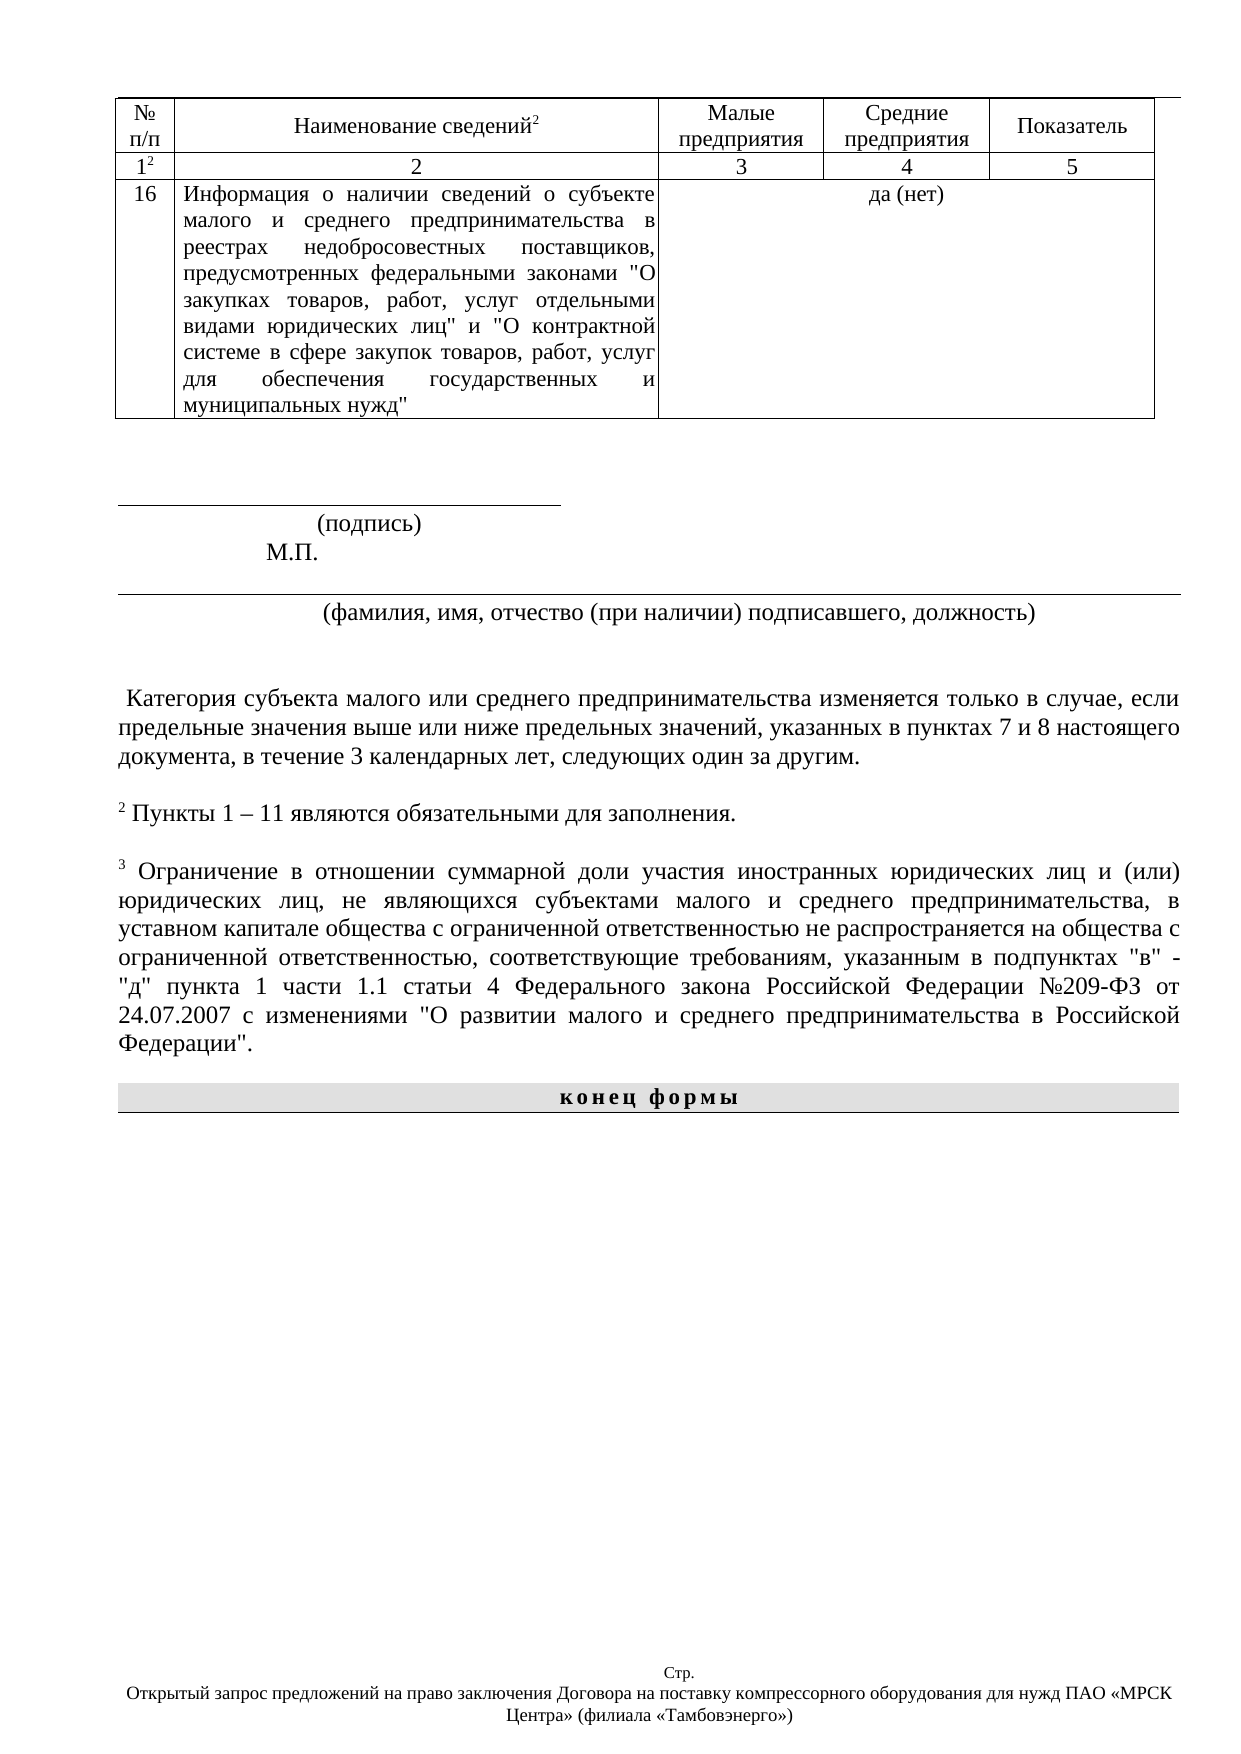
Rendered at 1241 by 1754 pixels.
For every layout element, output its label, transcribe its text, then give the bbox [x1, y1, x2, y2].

table_cell Информация о наличии сведений о субъекте малого и среднего предпринимательства в реестрах недобросовестных поставщиков, предусмотренных федеральными законами "О закупках товаров, работ, услуг отдельными видами юридических лиц" и "О контрактной системе в сфере закупок товаров, работ, услуг для обеспечения государственных и муниципальных нужд" [175, 180, 658, 417]
text (фамилия, имя, отчество (при наличии) подписавшего, должность) [118, 595, 1181, 626]
text 2 Пункты 1 – 11 являются обязательными для заполнения. [118, 798, 1181, 827]
table_header Наименование сведений2 [175, 99, 658, 152]
table_cell 12 [116, 153, 174, 179]
table_cell 16 [116, 180, 174, 417]
table_header Показатель [990, 99, 1154, 152]
table_cell 5 [990, 153, 1154, 179]
table_cell 2 [175, 153, 658, 179]
text 3 Ограничение в отношении суммарной доли участия иностранных юридических лиц и (или) юридических лиц, не являющихся субъектами малого и среднего предпринимательства, в уставном капитале общества с ограниченной ответственностью не распространяется на общества с ограниченной ответственностью, соответствующие требованиям, указанным в подпунктах "в" - "д" пункта 1 части 1.1 статьи 4 Федерального закона Российской Федерации №209-ФЗ от 24.07.2007 с изменениями "О развитии малого и среднего предпринимательства в Российской Федерации". [118, 856, 1181, 1057]
text М.П. [207, 537, 1181, 565]
table_cell 3 [659, 153, 823, 179]
table_cell да (нет) [659, 180, 1154, 417]
text (подпись) [118, 506, 561, 537]
table_cell 4 [824, 153, 989, 179]
table_header Малые предприятия [659, 99, 823, 152]
text конец формы [118, 1083, 1179, 1112]
text Категория субъекта малого или среднего предпринимательства изменяется только в случае, если предельные значения выше или ниже предельных значений, указанных в пунктах 7 и 8 настоящего документа, в течение 3 календарных лет, следующих один за другим. [118, 683, 1181, 770]
table_header Средние предприятия [824, 99, 989, 152]
table_header № п/п [116, 99, 174, 152]
